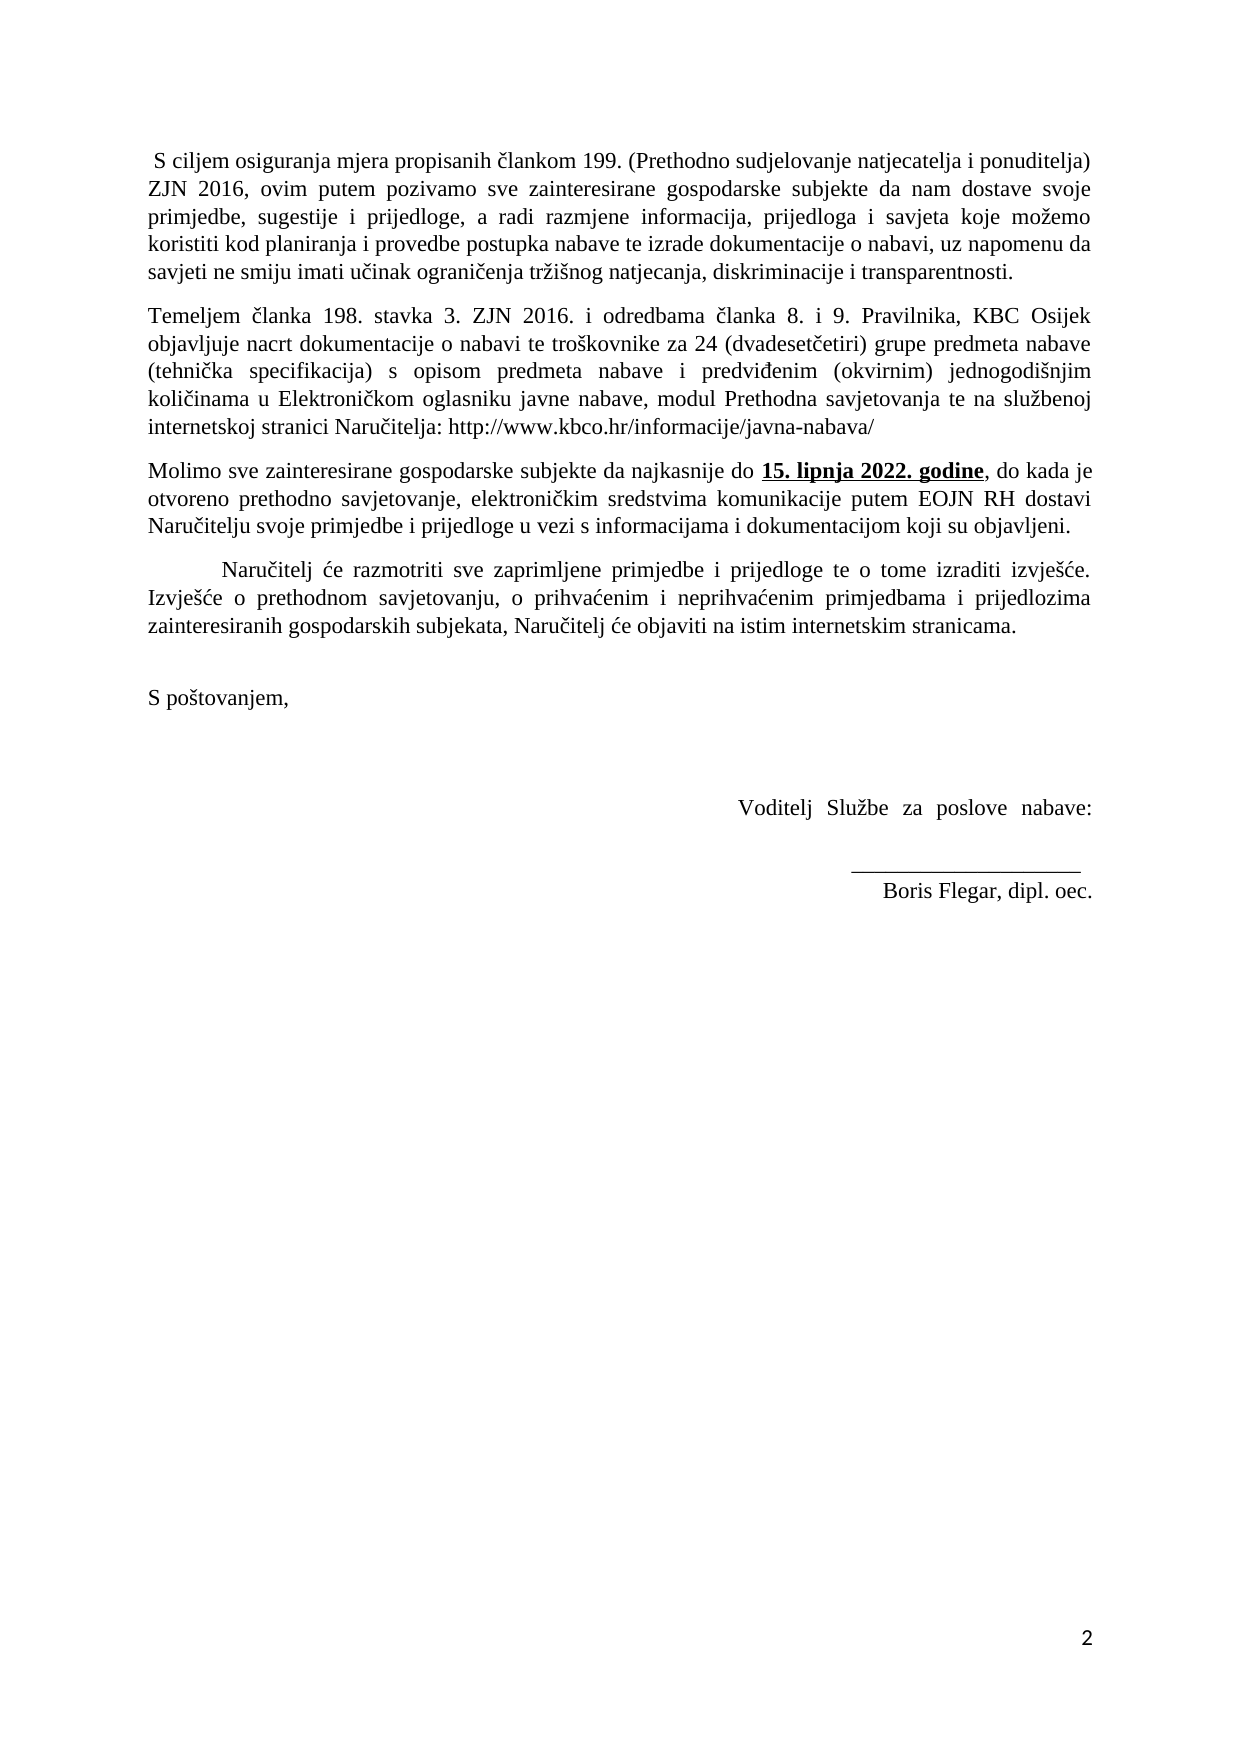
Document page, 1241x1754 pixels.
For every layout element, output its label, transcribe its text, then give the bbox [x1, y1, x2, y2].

text ____________________ [148, 849, 1093, 876]
text Molimo sve zainteresirane gospodarske subjekte da najkasnije do 15. lipnja 2022. godine, do kada je otvoreno prethodno savjetovanje, elektroničkim sredstvima komunikacije putem EOJN RH dostavi Naručitelju svoje primjedbe i prijedloge u vezi s informacijama i dokumentacijom koji su objavljeni. [148, 457, 1093, 538]
text Voditelj Službe za poslove nabave: [148, 794, 1093, 848]
text Naručitelj će razmotriti sve zaprimljene primjedbe i prijedloge te o tome izraditi izvješće. Izvješće o prethodnom savjetovanju, o prihvaćenim i neprihvaćenim primjedbama i prijedlozima zainteresiranih gospodarskih subjekata, Naručitelj će objaviti na istim internetskim stranicama. [148, 556, 1093, 638]
text Boris Flegar, dipl. oec. [148, 877, 1093, 903]
text S ciljem osiguranja mjera propisanih člankom 199. (Prethodno sudjelovanje natjecatelja i ponuditelja) ZJN 2016, ovim putem pozivamo sve zainteresirane gospodarske subjekte da nam dostave svoje primjedbe, sugestije i prijedloge, a radi razmjene informacija, prijedloga i savjeta koje možemo koristiti kod planiranja i provedbe postupka nabave te izrade dokumentacije o nabavi, uz napomenu da savjeti ne smiju imati učinak ograničenja tržišnog natjecanja, diskriminacije i transparentnosti. [148, 148, 1093, 284]
text S poštovanjem, [148, 683, 1093, 710]
text Temeljem članka 198. stavka 3. ZJN 2016. i odredbama članka 8. i 9. Pravilnika, KBC Osijek objavljuje nacrt dokumentacije o nabavi te troškovnike za 24 (dvadesetčetiri) grupe predmeta nabave (tehnička specifikacija) s opisom predmeta nabave i predviđenim (okvirnim) jednogodišnjim količinama u Elektroničkom oglasniku javne nabave, modul Prethodna savjetovanja te na službenoj internetskoj stranici Naručitelja: http://www.kbco.hr/informacije/javna-nabava/ [148, 302, 1093, 439]
